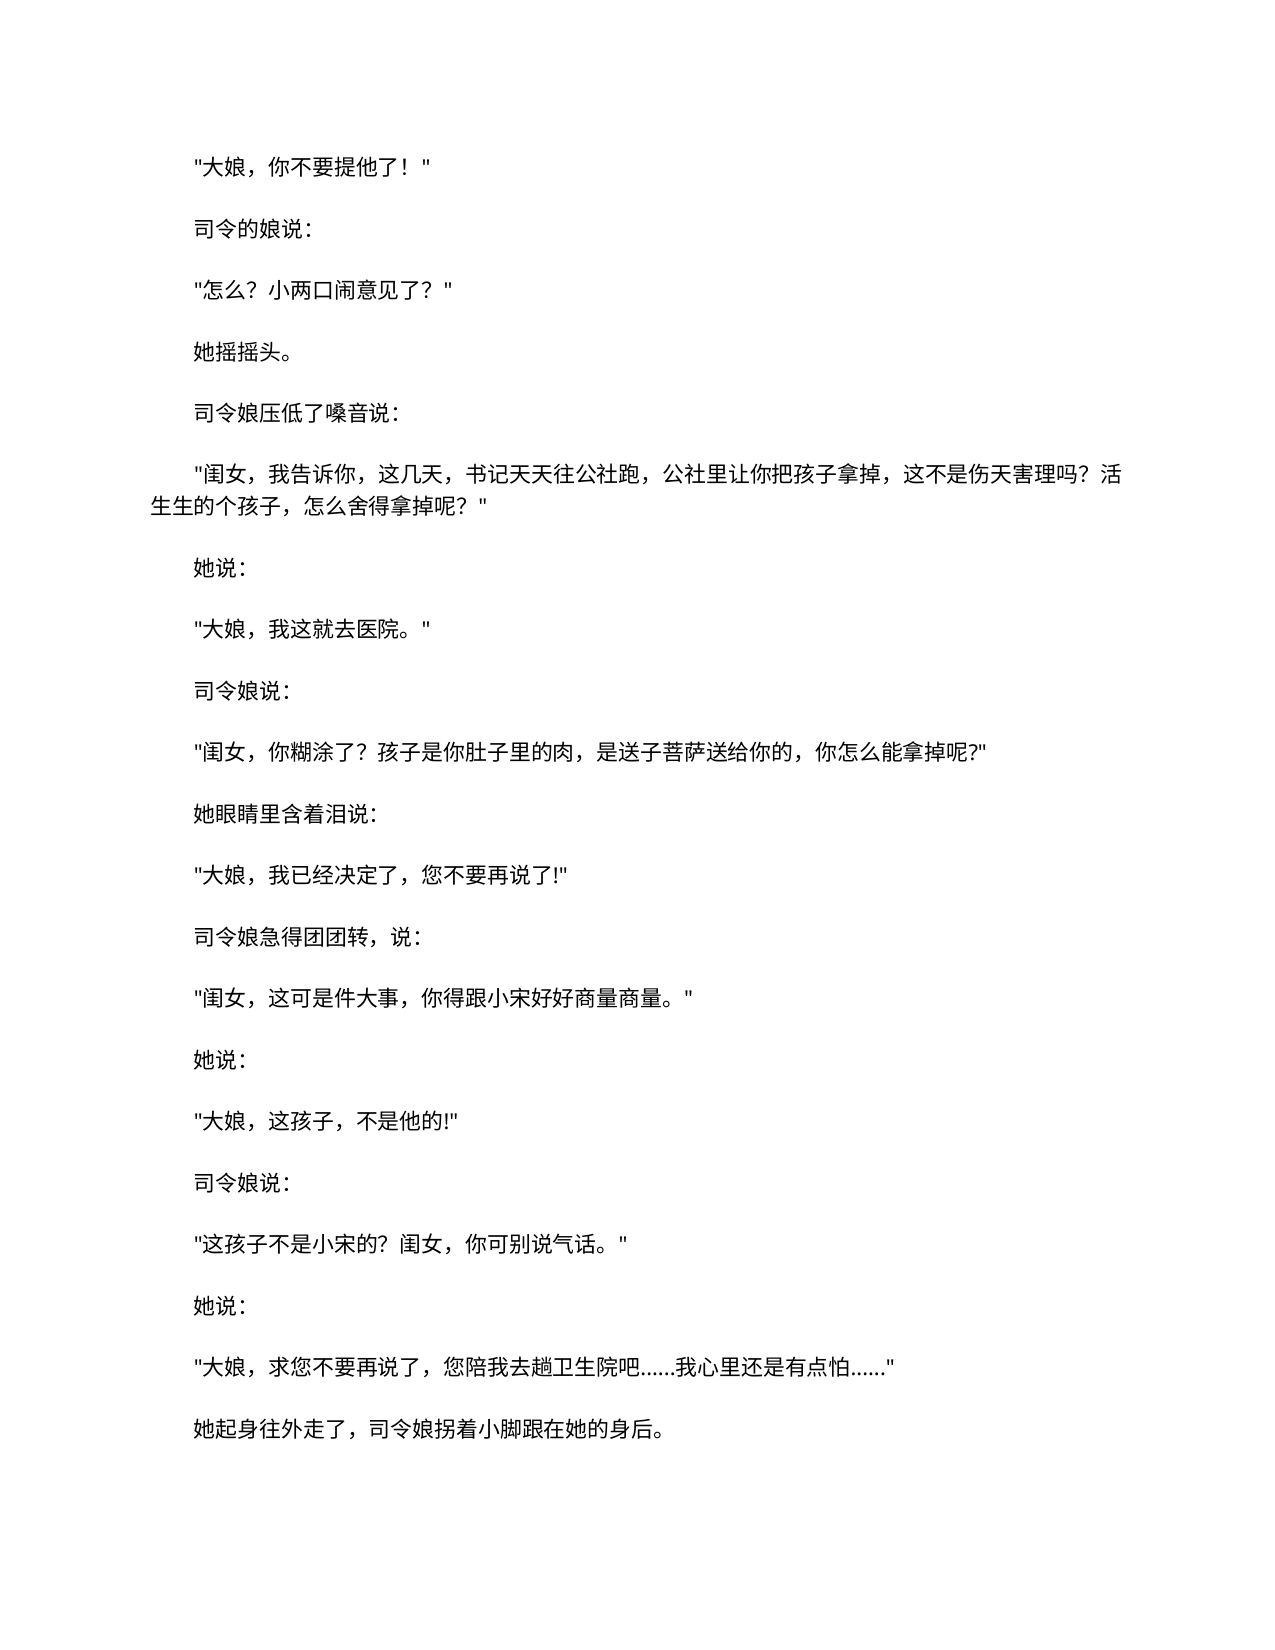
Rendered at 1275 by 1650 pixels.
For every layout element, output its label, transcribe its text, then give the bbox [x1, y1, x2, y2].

text "闺女，我告诉你，这几天，书记天天往公社跑，公社里让你把孩子拿掉，这不是伤天害理吗？活生生的个孩子，怎么舍得拿掉呢？" [150, 457, 1125, 521]
text "大娘，这孩子，不是他的!" [150, 1104, 1125, 1136]
text 司令的娘说： [150, 212, 1125, 243]
text "大娘，求您不要再说了，您陪我去趟卫生院吧......我心里还是有点怕......" [150, 1350, 1125, 1382]
text "大娘，我这就去医院。" [150, 612, 1125, 644]
text 她眼睛里含着泪说： [150, 797, 1125, 828]
text "闺女，这可是件大事，你得跟小宋好好商量商量。" [150, 981, 1125, 1013]
text 司令娘急得团团转，说： [150, 920, 1125, 952]
text "这孩子不是小宋的？闺女，你可别说气话。" [150, 1227, 1125, 1259]
text 她说： [150, 551, 1125, 582]
text "大娘，我已经决定了，您不要再说了!" [150, 858, 1125, 890]
text 司令娘说： [150, 674, 1125, 706]
text 她说： [150, 1289, 1125, 1321]
text 司令娘压低了嗓音说： [150, 396, 1125, 428]
text 她摇摇头。 [150, 334, 1125, 366]
text 司令娘说： [150, 1166, 1125, 1198]
text 她起身往外走了，司令娘拐着小脚跟在她的身后。 [150, 1412, 1125, 1444]
text "闺女，你糊涂了？孩子是你肚子里的肉，是送子菩萨送给你的，你怎么能拿掉呢?" [150, 735, 1125, 767]
text 她说： [150, 1043, 1125, 1074]
text "怎么？小两口闹意见了？" [150, 273, 1125, 305]
text "大娘，你不要提他了！" [150, 150, 1125, 182]
